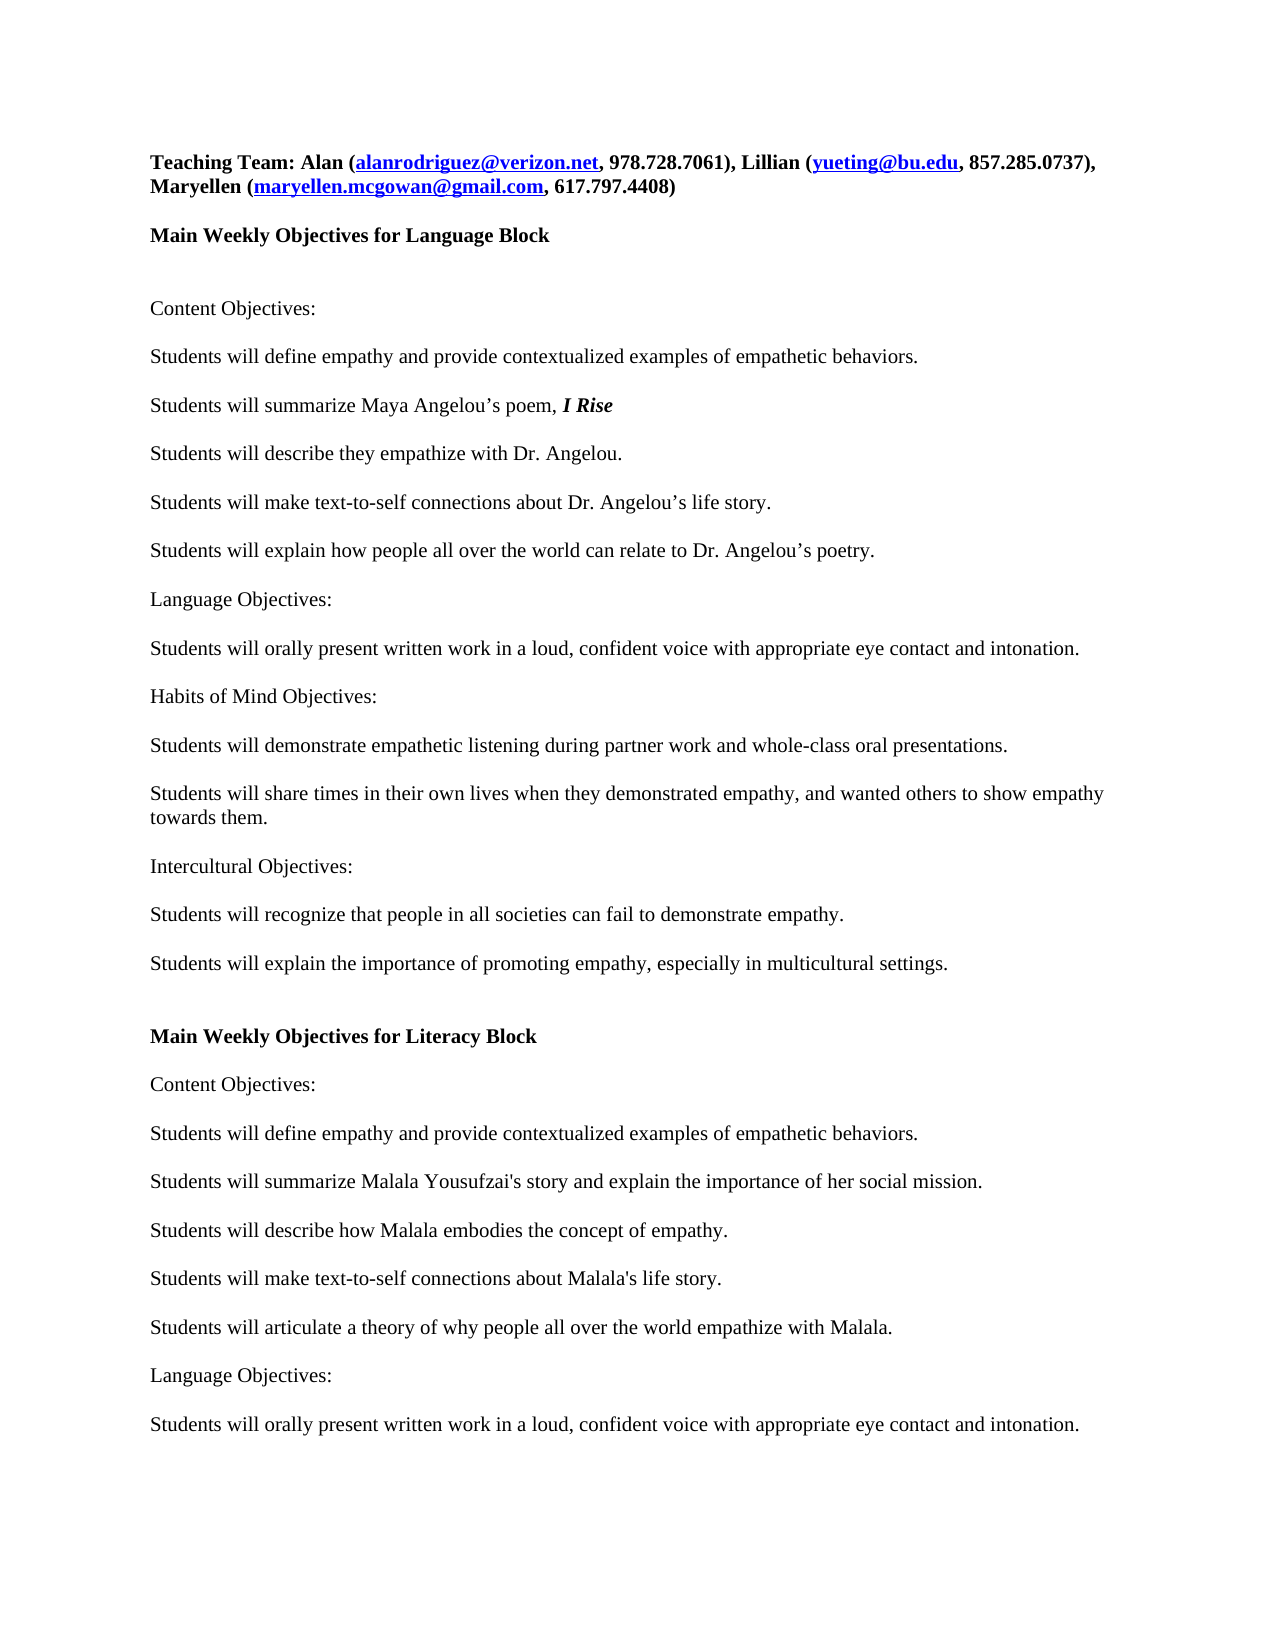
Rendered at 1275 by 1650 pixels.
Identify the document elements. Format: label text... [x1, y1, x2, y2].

text Students will orally present written work in a loud, confident voice with appropriate eye contact and intonation. [150, 635, 1125, 659]
text Language Objectives: [150, 1363, 1125, 1387]
text Students will describe how Malala embodies the concept of empathy. [150, 1218, 1125, 1242]
text Main Weekly Objectives for Language Block [150, 223, 1125, 247]
text Students will summarize Malala Yousufzai's story and explain the importance of her social mission. [150, 1169, 1125, 1193]
text Students will define empathy and provide contextualized examples of empathetic behaviors. [150, 344, 1125, 368]
text Students will articulate a theory of why people all over the world empathize with Malala. [150, 1315, 1125, 1339]
text Teaching Team: Alan (alanrodriguez@verizon.net, 978.728.7061), Lillian (yueting@bu.edu, 857.285.0737), Maryellen (maryellen.mcgowan@gmail.com, 617.797.4408) [150, 150, 1125, 198]
text Content Objectives: [150, 1072, 1125, 1096]
text Students will make text-to-self connections about Dr. Angelou’s life story. [150, 490, 1125, 514]
text Language Objectives: [150, 587, 1125, 611]
text Students will explain how people all over the world can relate to Dr. Angelou’s poetry. [150, 538, 1125, 562]
text Intercultural Objectives: [150, 854, 1125, 878]
text Main Weekly Objectives for Literacy Block [150, 1023, 1125, 1048]
text Students will summarize Maya Angelou’s poem, I Rise [150, 393, 1125, 417]
text Habits of Mind Objectives: [150, 684, 1125, 708]
text Students will orally present written work in a loud, confident voice with appropriate eye contact and intonation. [150, 1412, 1125, 1436]
text Students will make text-to-self connections about Malala's life story. [150, 1266, 1125, 1290]
text Students will demonstrate empathetic listening during partner work and whole-class oral presentations. [150, 732, 1125, 757]
text Students will explain the importance of promoting empathy, especially in multicultural settings. [150, 951, 1125, 975]
text Students will define empathy and provide contextualized examples of empathetic behaviors. [150, 1121, 1125, 1145]
text Students will describe they empathize with Dr. Angelou. [150, 441, 1125, 465]
text Students will share times in their own lives when they demonstrated empathy, and wanted others to show empathy towards them. [150, 781, 1125, 829]
text Students will recognize that people in all societies can fail to demonstrate empathy. [150, 902, 1125, 926]
text Content Objectives: [150, 296, 1125, 320]
